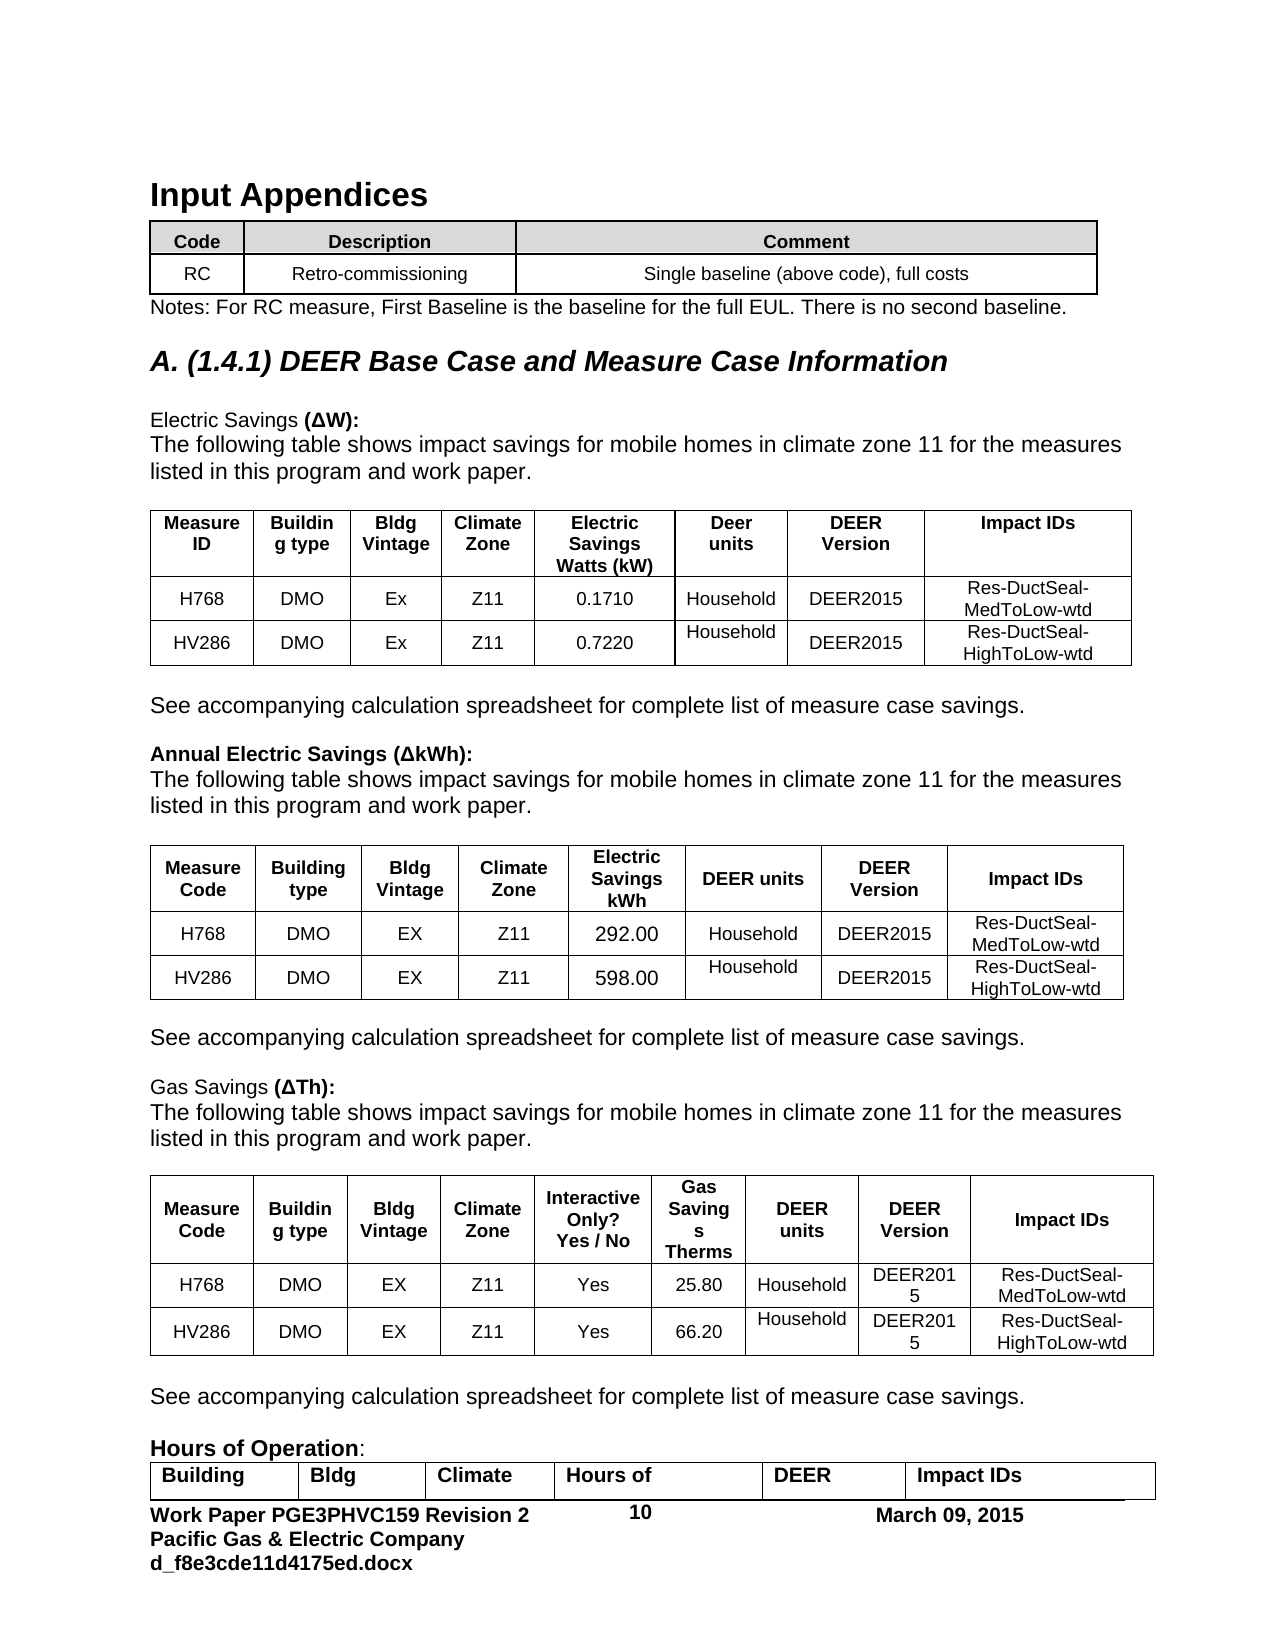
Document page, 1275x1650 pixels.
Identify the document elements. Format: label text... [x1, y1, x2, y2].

table_header DEER Version [763, 1463, 905, 1499]
table_cell H768 [151, 577, 253, 620]
table_cell Z11 [442, 577, 534, 620]
table_header Description [245, 222, 515, 252]
table_header Climate Zone [459, 846, 568, 911]
table_header Impact IDs [971, 1176, 1153, 1262]
table_cell 66.20 [652, 1308, 745, 1355]
text Notes: For RC measure, First Baseline is the baseline for the full EUL. There is no second baseline. [150, 295, 1125, 319]
text Electric Savings (ΔW): [150, 407, 1125, 431]
table_cell 0.7220 [535, 621, 674, 664]
table_header Building type [151, 1463, 298, 1499]
table_cell DMO [256, 912, 361, 955]
table_cell Retro-commissioning [245, 255, 515, 293]
table_header Gas Savings Therms [652, 1176, 745, 1262]
table_cell Res-DuctSeal-MedToLow-wtd [925, 577, 1131, 620]
table_header Deer units [676, 511, 787, 576]
table_header Building type [254, 511, 350, 576]
subtitle A. (1.4.1) DEER Base Case and Measure Case Information [150, 344, 1125, 377]
table_cell Res-DuctSeal-HighToLow-wtd [925, 621, 1131, 664]
table_header Building type [254, 1176, 347, 1262]
table_cell Household [686, 912, 821, 955]
table_cell EX [348, 1308, 440, 1355]
text See accompanying calculation spreadsheet for complete list of measure case savings. [150, 1383, 1125, 1409]
table_cell Z11 [442, 621, 534, 664]
table_cell Res-DuctSeal-MedToLow-wtd [971, 1264, 1153, 1307]
table_cell Yes [535, 1308, 651, 1355]
table_header Climate Zone [441, 1176, 534, 1262]
table_cell DEER2015 [788, 621, 924, 664]
table_header DEER Version [788, 511, 924, 576]
table_header Bldg Vintage [362, 846, 458, 911]
table_cell Ex [351, 577, 441, 620]
table_header DEER units [686, 846, 821, 911]
subtitle Input Appendices [150, 175, 1125, 213]
table_cell Z11 [441, 1264, 534, 1307]
table_cell 25.80 [652, 1264, 745, 1307]
table_cell Z11 [441, 1308, 534, 1355]
table_header Code [151, 222, 243, 252]
text The following table shows impact savings for mobile homes in climate zone 11 for the measures listed in this program and work paper. [150, 1098, 1125, 1151]
table_cell Household [686, 956, 821, 999]
table_cell Household [676, 621, 787, 664]
table_cell H768 [151, 912, 255, 955]
table_cell Yes [535, 1264, 651, 1307]
table_cell HV286 [151, 621, 253, 664]
table_cell DEER2015 [788, 577, 924, 620]
table_header Bldg Vintage [299, 1463, 425, 1499]
table_cell DMO [254, 1264, 347, 1307]
table_cell DEER2015 [859, 1264, 970, 1307]
table_header Impact IDs [925, 511, 1131, 576]
table_cell DEER2015 [822, 912, 947, 955]
table_header Measure Code [151, 1176, 253, 1262]
table_header Climate Zone [442, 511, 534, 576]
table_cell Household [746, 1264, 858, 1307]
table_header Climate Zone [426, 1463, 554, 1499]
table_header Electric Savings Watts (kW) [535, 511, 674, 576]
text Gas Savings (ΔTh): [150, 1074, 1125, 1098]
table_cell DMO [254, 621, 350, 664]
table_cell EX [348, 1264, 440, 1307]
table_header DEER Version [859, 1176, 970, 1262]
table_cell HV286 [151, 1308, 253, 1355]
table_cell Single baseline (above code), full costs [517, 255, 1096, 293]
table_cell Res-DuctSeal-MedToLow-wtd [948, 912, 1123, 955]
table_cell Z11 [459, 912, 568, 955]
table_cell DEER2015 [822, 956, 947, 999]
table_cell Z11 [459, 956, 568, 999]
text See accompanying calculation spreadsheet for complete list of measure case savings. [150, 1024, 1125, 1051]
table_header Measure ID [151, 511, 253, 576]
text Hours of Operation: [150, 1435, 1125, 1462]
text Annual Electric Savings (ΔkWh): [150, 742, 1125, 766]
table_cell 598.00 [569, 956, 685, 999]
table_cell 292.00 [569, 912, 685, 955]
table_cell HV286 [151, 956, 255, 999]
table_cell Ex [351, 621, 441, 664]
table_header DEER units [746, 1176, 858, 1262]
table_header Bldg Vintage [348, 1176, 440, 1262]
table_header Electric Savings kWh [569, 846, 685, 911]
table_cell Household [676, 577, 787, 620]
table_header Building type [256, 846, 361, 911]
table_cell RC [151, 255, 243, 293]
table_cell H768 [151, 1264, 253, 1307]
table_cell DMO [254, 1308, 347, 1355]
table_header Interactive Only? Yes / No [535, 1176, 651, 1262]
table_cell DMO [254, 577, 350, 620]
table_cell DMO [256, 956, 361, 999]
table_cell Res-DuctSeal-HighToLow-wtd [971, 1308, 1153, 1355]
table_header Measure Code [151, 846, 255, 911]
text See accompanying calculation spreadsheet for complete list of measure case savings. [150, 692, 1125, 718]
table_header Comment [517, 222, 1096, 252]
table_cell DEER2015 [859, 1308, 970, 1355]
table_cell Res-DuctSeal-HighToLow-wtd [948, 956, 1123, 999]
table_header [555, 1463, 762, 1499]
text The following table shows impact savings for mobile homes in climate zone 11 for the measures listed in this program and work paper. [150, 431, 1125, 484]
table_header Bldg Vintage [351, 511, 441, 576]
table_cell EX [362, 912, 458, 955]
text The following table shows impact savings for mobile homes in climate zone 11 for the measures listed in this program and work paper. [150, 766, 1125, 819]
table_cell 0.1710 [535, 577, 674, 620]
table_header Impact IDs [906, 1463, 1155, 1499]
table_header Impact IDs [948, 846, 1123, 911]
table_header DEER Version [822, 846, 947, 911]
table_cell EX [362, 956, 458, 999]
table_cell Household [746, 1308, 858, 1355]
